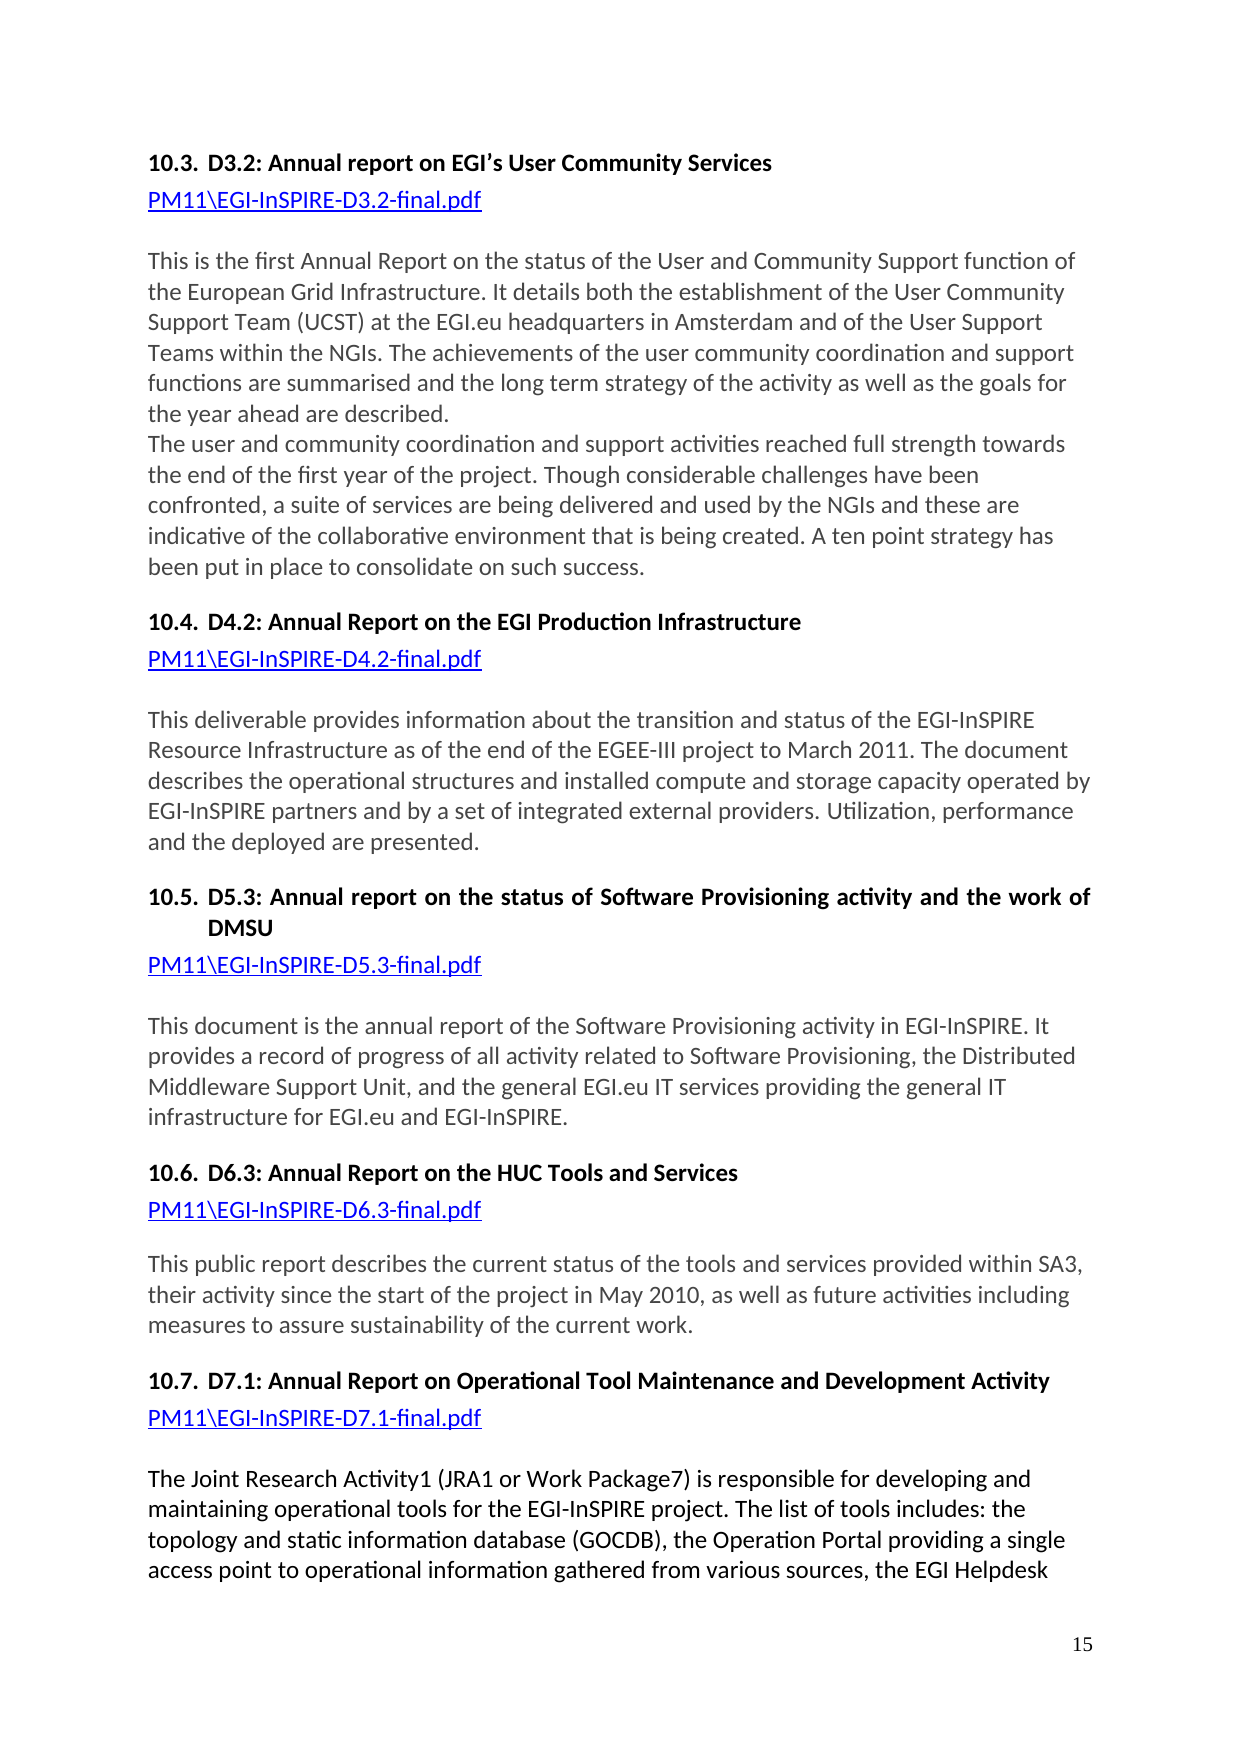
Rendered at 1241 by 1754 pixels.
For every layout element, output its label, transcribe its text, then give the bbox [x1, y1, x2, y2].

subtitle D4.2: Annual Report on the EGI Production Infrastructure [148, 606, 1093, 637]
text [148, 1463, 1093, 1585]
text This public report describes the current status of the tools and services provided within SA3, their activity since the start of the project in May 2010, as well as future activities including measures to assure sustainability of the current work. [148, 1248, 1093, 1340]
subtitle D5.3: Annual report on the status of Software Provisioning activity and the work of DMSU [148, 882, 1093, 943]
text PM11\EGI-InSPIRE-D4.2-final.pdf [148, 643, 1093, 673]
text PM11\EGI-InSPIRE-D6.3-final.pdf [148, 1194, 1093, 1224]
text This document is the annual report of the Software Provisioning activity in EGI-InSPIRE. It provides a record of progress of all activity related to Software Provisioning, the Distributed Middleware Support Unit, and the general EGI.eu IT services providing the general IT infrastructure for EGI.eu and EGI-InSPIRE. [148, 1010, 1093, 1132]
text PM11\EGI-InSPIRE-D5.3-final.pdf [148, 949, 1093, 979]
text PM11\EGI-InSPIRE-D3.2-final.pdf [148, 184, 1093, 215]
subtitle D3.2: Annual report on EGI’s User Community Services [148, 148, 1093, 178]
subtitle D7.1: Annual Report on Operational Tool Maintenance and Development Activity [148, 1365, 1093, 1395]
text PM11\EGI-InSPIRE-D7.1-final.pdf [148, 1402, 1093, 1432]
text This is the first Annual Report on the status of the User and Community Support function of the European Grid Infrastructure. It details both the establishment of the User Community Support Team (UCST) at the EGI.eu headquarters in Amsterdam and of the User Support Teams within the NGIs. The achievements of the user community coordination and support functions are summarised and the long term strategy of the activity as well as the goals for the year ahead are described. The user and community coordination and support activities reached full strength towards the end of the first year of the project. Though considerable challenges have been confronted, a suite of services are being delivered and used by the NGIs and these are indicative of the collaborative environment that is being created. A ten point strategy has been put in place to consolidate on such success. [148, 245, 1093, 581]
text This deliverable provides information about the transition and status of the EGI-InSPIRE Resource Infrastructure as of the end of the EGEE-III project to March 2011. The document describes the operational structures and installed compute and storage capacity operated by EGI-InSPIRE partners and by a set of integrated external providers. Utilization, performance and the deployed are presented. [148, 704, 1093, 857]
subtitle D6.3: Annual Report on the HUC Tools and Services [148, 1157, 1093, 1187]
